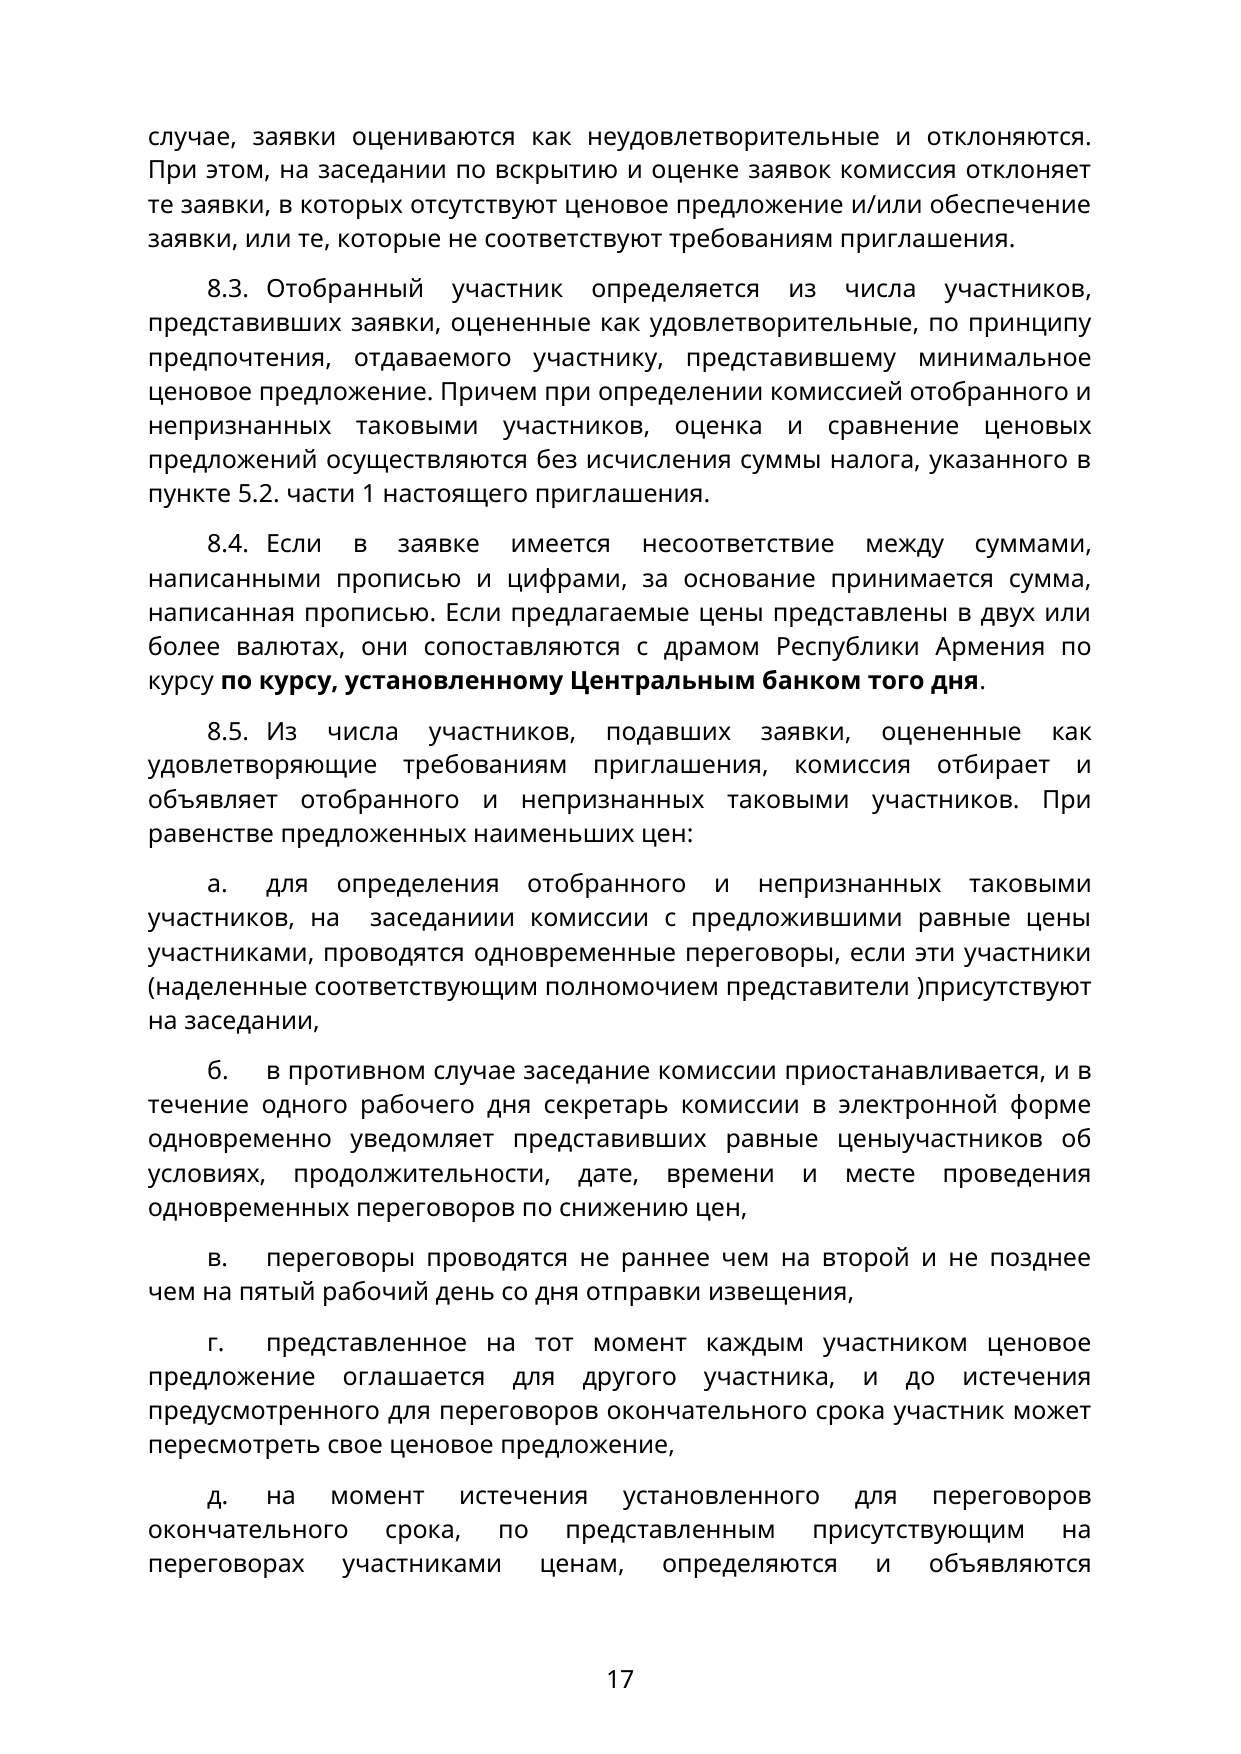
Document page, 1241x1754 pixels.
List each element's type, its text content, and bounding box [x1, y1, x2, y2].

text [148, 1478, 1092, 1580]
text г. представленное на тот момент каждым участником ценовое предложение оглашается для другого участника, и до истечения предусмотренного для переговоров окончательного срока участник может пересмотреть свое ценовое предложение, [148, 1325, 1092, 1461]
text 8.4. Если в заявке имеется несоответствие между суммами, написанными прописью и цифрами, за основание принимается сумма, написанная прописью. Если предлагаемые цены представлены в двух или более валютах, они сопоставляются с драмом Республики Армения по курсу по курсу, установленному Центральным банком того дня. [148, 526, 1092, 696]
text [148, 118, 1092, 254]
text а. для определения отобранного и непризнанных таковыми участников, на заседаниии комиссии с предложившими равные цены участниками, проводятся одновременные переговоры, если эти участники (наделенные соответствующим полномочием представители )присутствуют на заседании, [148, 866, 1092, 1036]
text б. в противном случае заседание комиссии приостанавливается, и в течение одного рабочего дня секретарь комиссии в электронной форме одновременно уведомляет представивших равные ценыучастников об условиях, продолжительности, дате, времени и месте проведения одновременных переговоров по снижению цен, [148, 1053, 1092, 1223]
text в. переговоры проводятся не раннее чем на второй и не позднее чем на пятый рабочий день со дня отправки извещения, [148, 1240, 1092, 1308]
text 8.5. Из числа участников, подавших заявки, оцененные как удовлетворяющие требованиям приглашения, комиссия отбирает и объявляет отобранного и непризнанных таковыми участников. При равенстве предложенных наименьших цен: [148, 713, 1092, 849]
text 8.3. Отобранный участник определяется из числа участников, представивших заявки, оцененные как удовлетворительные, по принципу предпочтения, отдаваемого участнику, представившему минимальное ценовое предложение. Причем при определении комиссией отобранного и непризнанных таковыми участников, оценка и сравнение ценовых предложений осуществляются без исчисления суммы налога, указанного в пункте 5.2. части 1 настоящего приглашения. [148, 271, 1092, 509]
